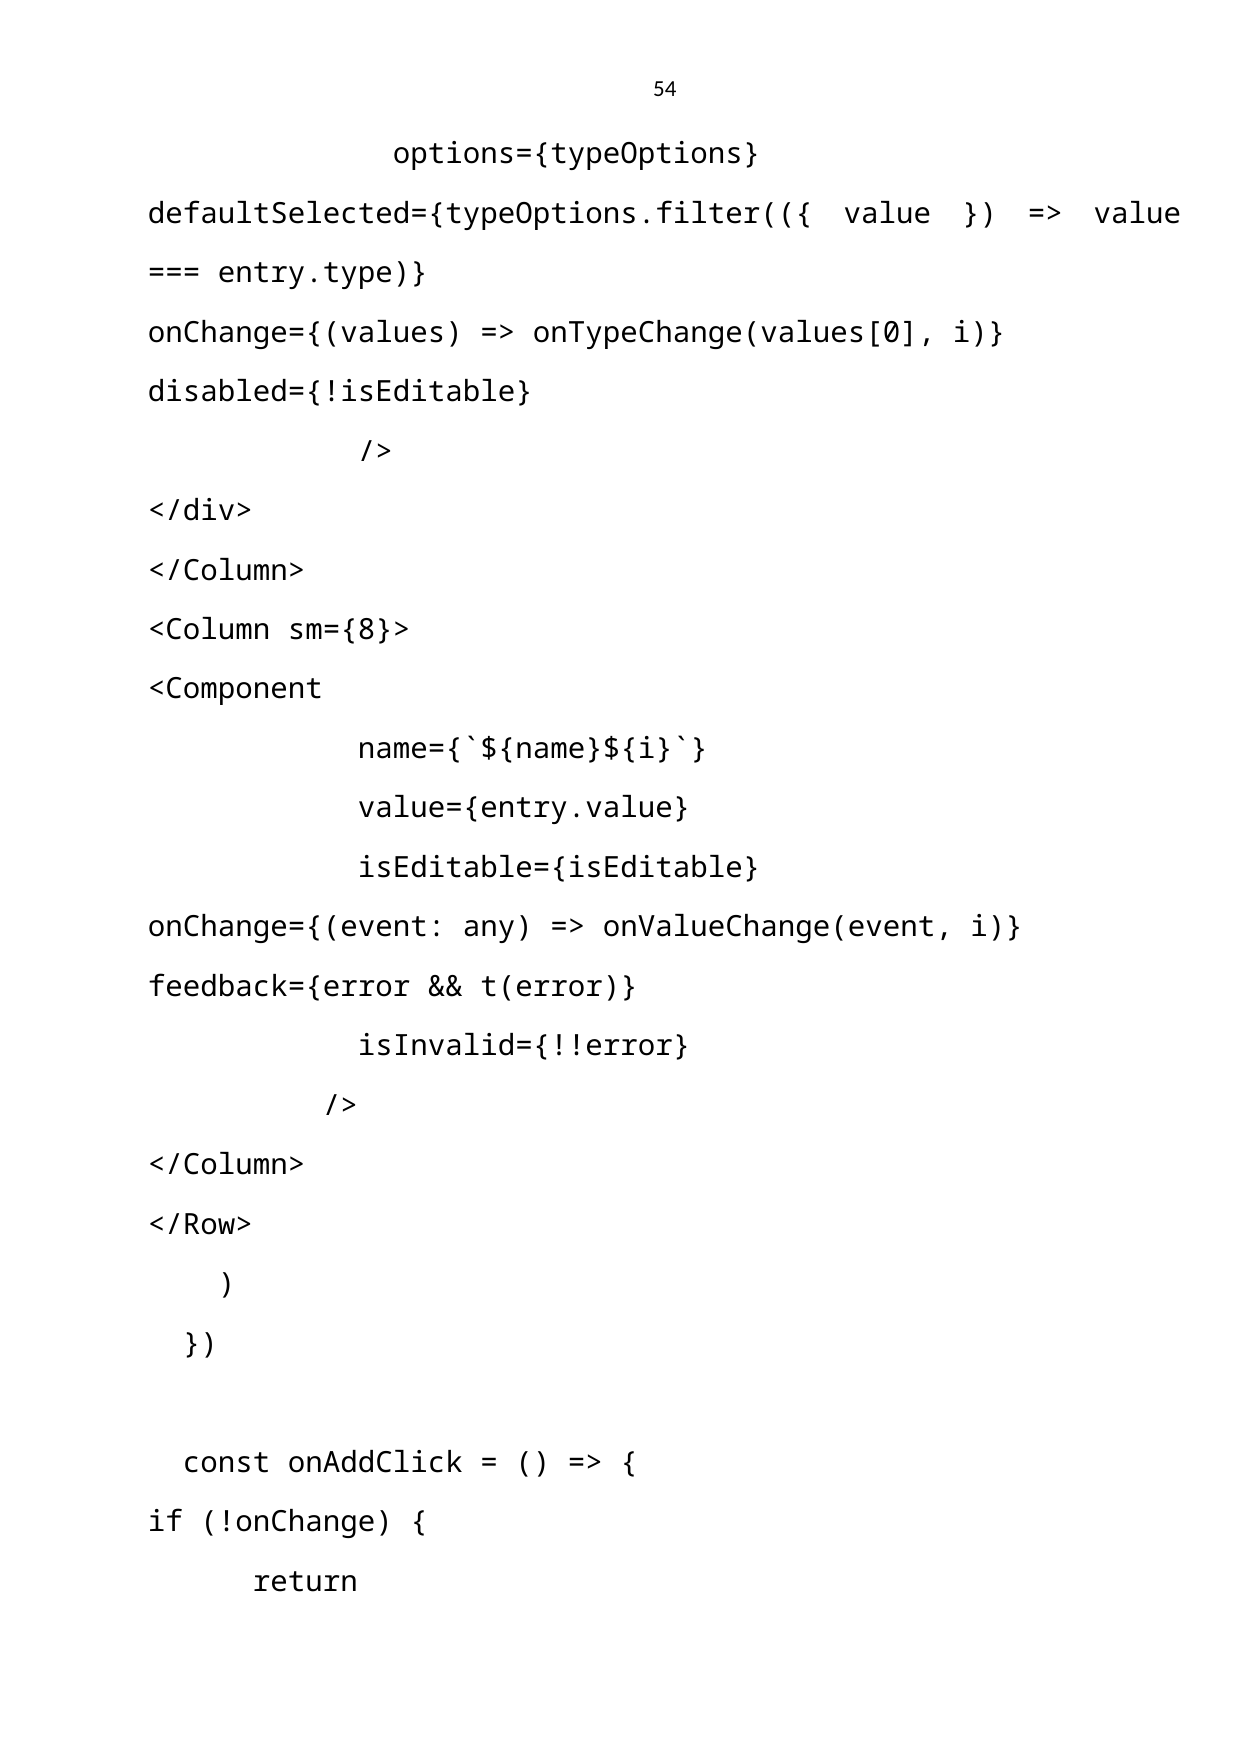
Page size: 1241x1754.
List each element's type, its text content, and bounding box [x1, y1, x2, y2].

text disabled={!isEditable} [148, 370, 1181, 410]
text </div> [148, 489, 1181, 529]
text <Column sm={8}> [148, 608, 1181, 648]
text }) [148, 1322, 1181, 1362]
text value={entry.value} [148, 787, 1181, 826]
text </Row> [148, 1203, 1181, 1243]
text <Component [148, 668, 1181, 707]
text </Column> [148, 549, 1181, 588]
text /> [148, 430, 1181, 469]
text feedback={error && t(error)} [148, 965, 1181, 1005]
text </Column> [148, 1143, 1181, 1183]
text return [148, 1560, 1181, 1599]
text defaultSelected={typeOptions.filter(({ value }) => value === entry.type)} [148, 192, 1181, 291]
text onChange={(event: any) => onValueChange(event, i)} [148, 906, 1181, 945]
text ) [148, 1262, 1181, 1302]
text name={`${name}${i}`} [148, 727, 1181, 767]
text /> [148, 1084, 1181, 1124]
text onChange={(values) => onTypeChange(values[0], i)} [148, 311, 1181, 351]
text const onAddClick = () => { [148, 1441, 1181, 1481]
text options={typeOptions} [148, 132, 1181, 172]
text isEditable={isEditable} [148, 846, 1181, 886]
text if (!onChange) { [148, 1500, 1181, 1540]
text isInvalid={!!error} [148, 1024, 1181, 1064]
